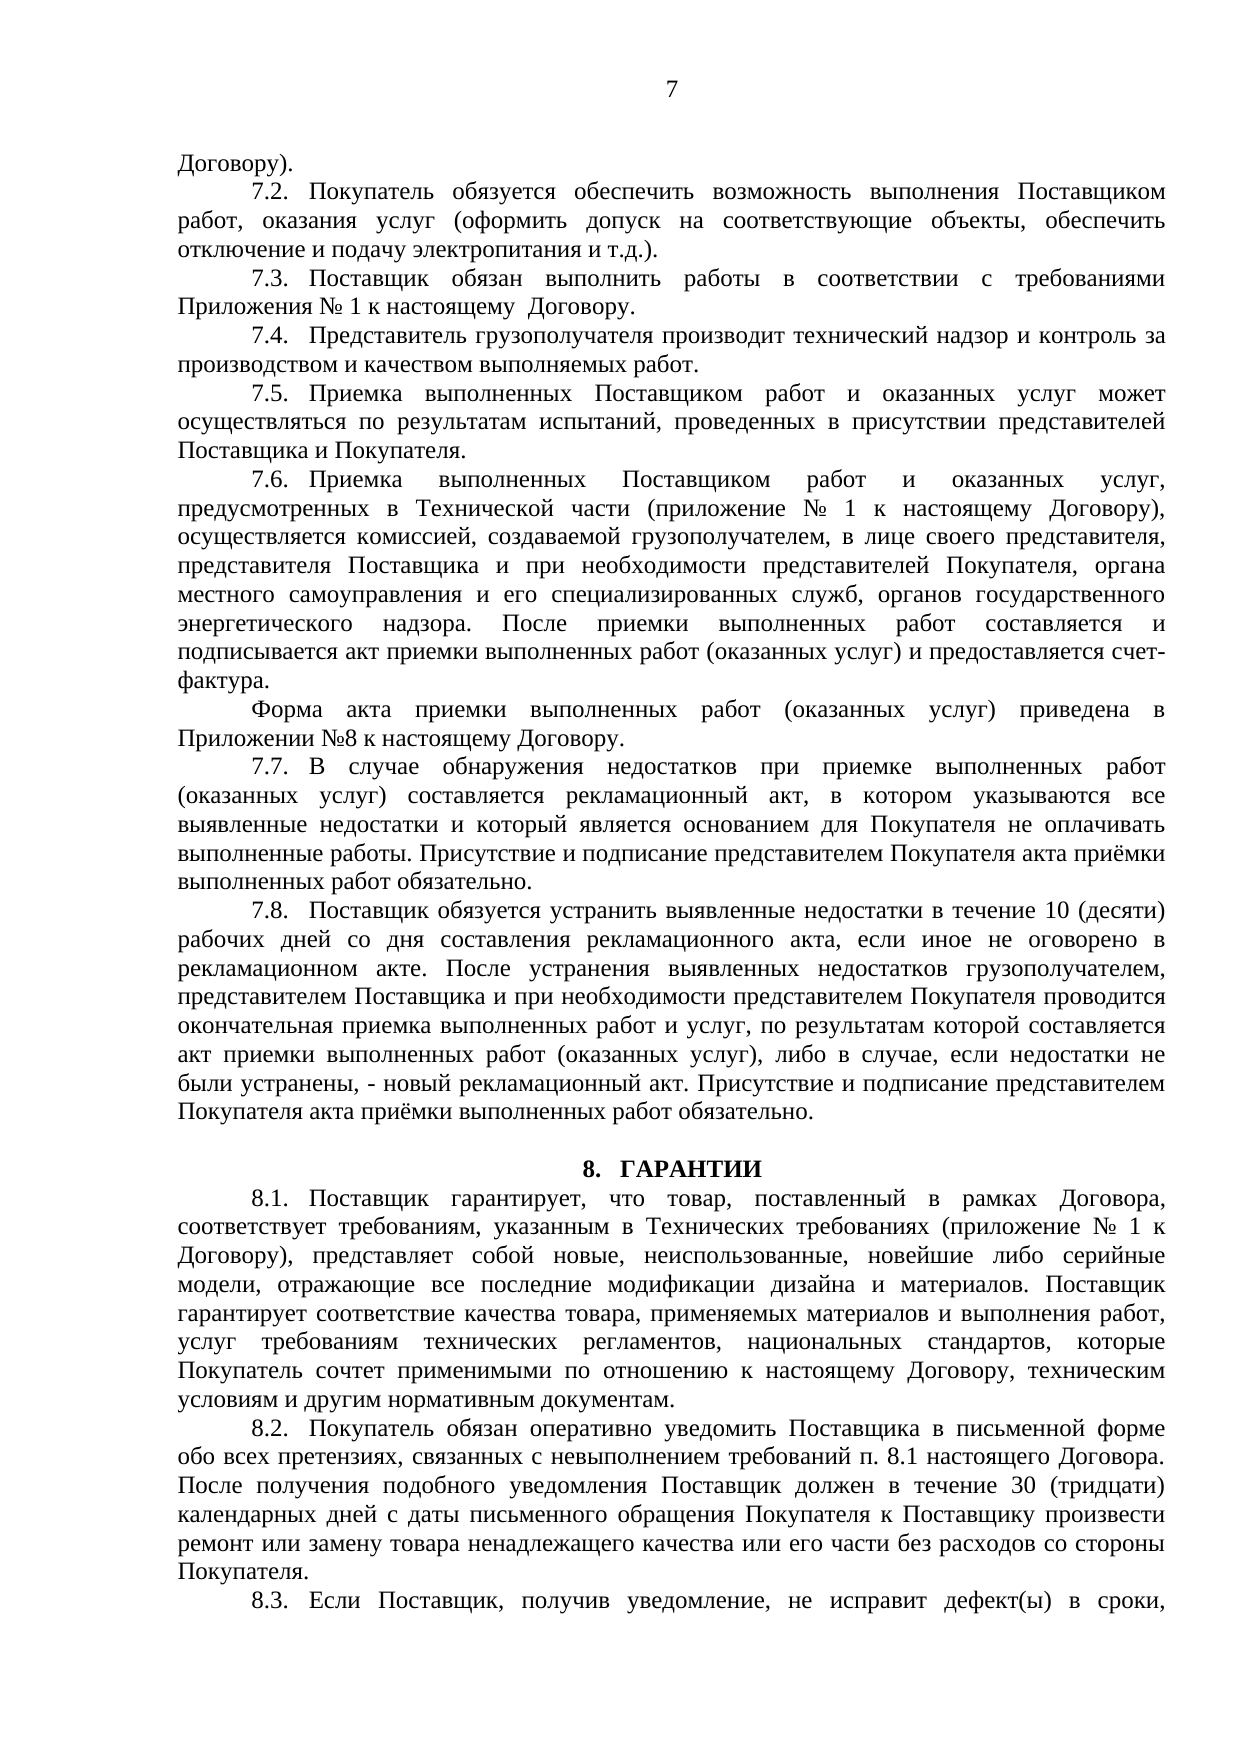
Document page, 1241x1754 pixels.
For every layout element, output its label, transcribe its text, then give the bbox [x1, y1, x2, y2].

list Представитель грузополучателя производит технический надзор и контроль за производством и качеством выполняемых работ. [177, 320, 1166, 378]
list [177, 148, 1166, 176]
list Поставщик обязуется устранить выявленные недостатки в течение 10 (десяти) рабочих дней со дня составления рекламационного акта, если иное не оговорено в рекламационном акте. После устранения выявленных недостатков грузополучателем, представителем Поставщика и при необходимости представителем Покупателя проводится окончательная приемка выполненных работ и услуг, по результатам которой составляется акт приемки выполненных работ (оказанных услуг), либо в случае, если недостатки не были устранены, - новый рекламационный акт. Присутствие и подписание представителем Покупателя акта приёмки выполненных работ обязательно. [177, 895, 1166, 1125]
list Приемка выполненных Поставщиком работ и оказанных услуг, предусмотренных в Технической части (приложение № 1 к настоящему Договору), осуществляется комиссией, создаваемой грузополучателем, в лице своего представителя, представителя Поставщика и при необходимости представителей Покупателя, органа местного самоуправления и его специализированных служб, органов государственного энергетического надзора. После приемки выполненных работ составляется и подписывается акт приемки выполненных работ (оказанных услуг) и предоставляется счет-фактура. [177, 464, 1166, 694]
list Поставщик гарантирует, что товар, поставленный в рамках Договора, соответствует требованиям, указанным в Технических требованиях (приложение № 1 к Договору), представляет собой новые, неиспользованные, новейшие либо серийные модели, отражающие все последние модификации дизайна и материалов. Поставщик гарантирует соответствие качества товара, применяемых материалов и выполнения работ, услуг требованиям технических регламентов, национальных стандартов, которые Покупатель сочтет применимыми по отношению к настоящему Договору, техническим условиям и другим нормативным документам. [177, 1183, 1166, 1413]
list В случае обнаружения недостатков при приемке выполненных работ (оказанных услуг) составляется рекламационный акт, в котором указываются все выявленные недостатки и который является основанием для Покупателя не оплачивать выполненные работы. Присутствие и подписание представителем Покупателя акта приёмки выполненных работ обязательно. [177, 751, 1166, 895]
list Покупатель обязан оперативно уведомить Поставщика в письменной форме обо всех претензиях, связанных с невыполнением требований п. 8.1 настоящего Договора. После получения подобного уведомления Поставщик должен в течение 30 (тридцати) календарных дней с даты письменного обращения Покупателя к Поставщику произвести ремонт или замену товара ненадлежащего качества или его части без расходов со стороны Покупателя. [177, 1413, 1166, 1585]
text Форма акта приемки выполненных работ (оказанных услуг) приведена в Приложении №8 к настоящему Договору. [177, 694, 1166, 751]
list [177, 1585, 1166, 1614]
list ГАРАНТИИ [177, 1154, 1167, 1183]
list Поставщик обязан выполнить работы в соответствии с требованиями Приложения № 1 к настоящему Договору. [177, 263, 1166, 320]
list Покупатель обязуется обеспечить возможность выполнения Поставщиком работ, оказания услуг (оформить допуск на соответствующие объекты, обеспечить отключение и подачу электропитания и т.д.). [177, 176, 1166, 263]
list Приемка выполненных Поставщиком работ и оказанных услуг может осуществляться по результатам испытаний, проведенных в присутствии представителей Поставщика и Покупателя. [177, 378, 1166, 464]
